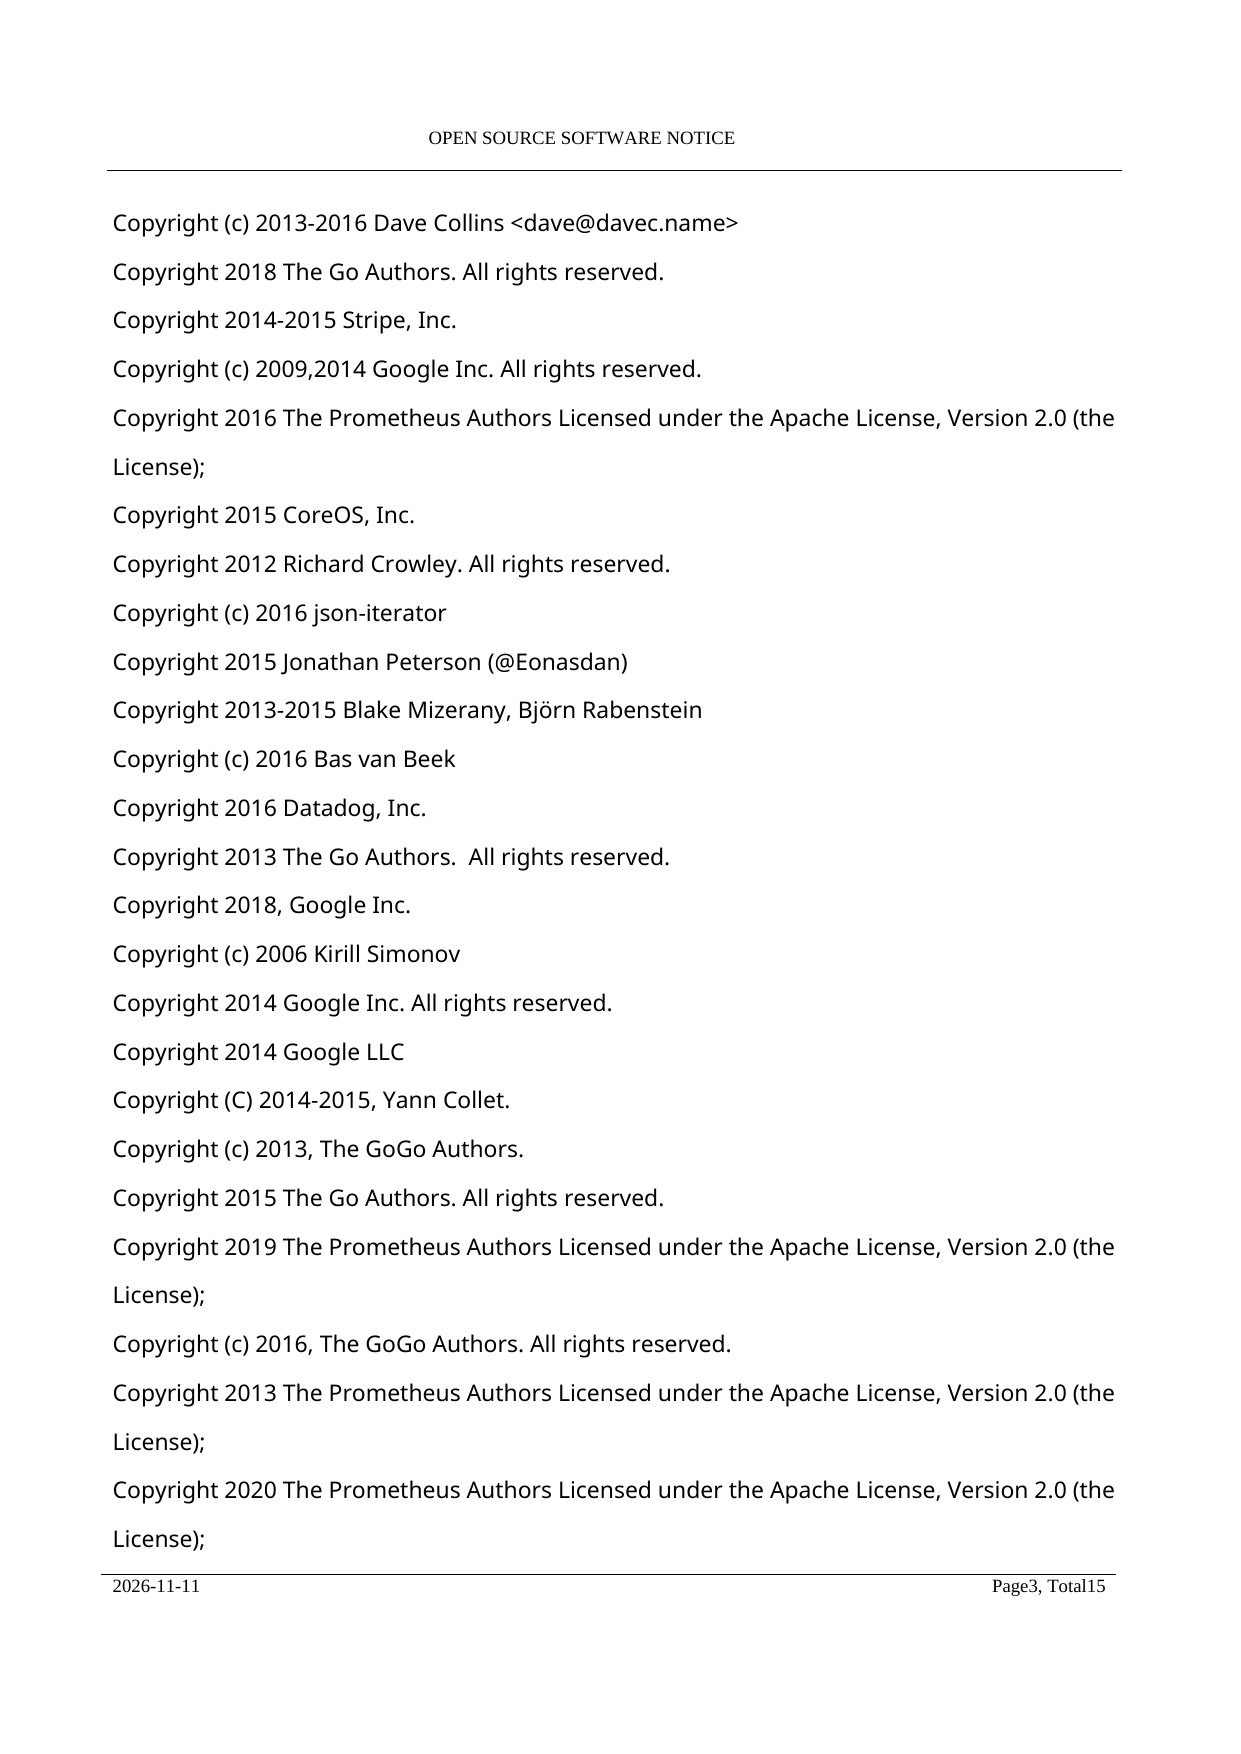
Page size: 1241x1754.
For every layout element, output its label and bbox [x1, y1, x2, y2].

text [112, 206, 1128, 1555]
